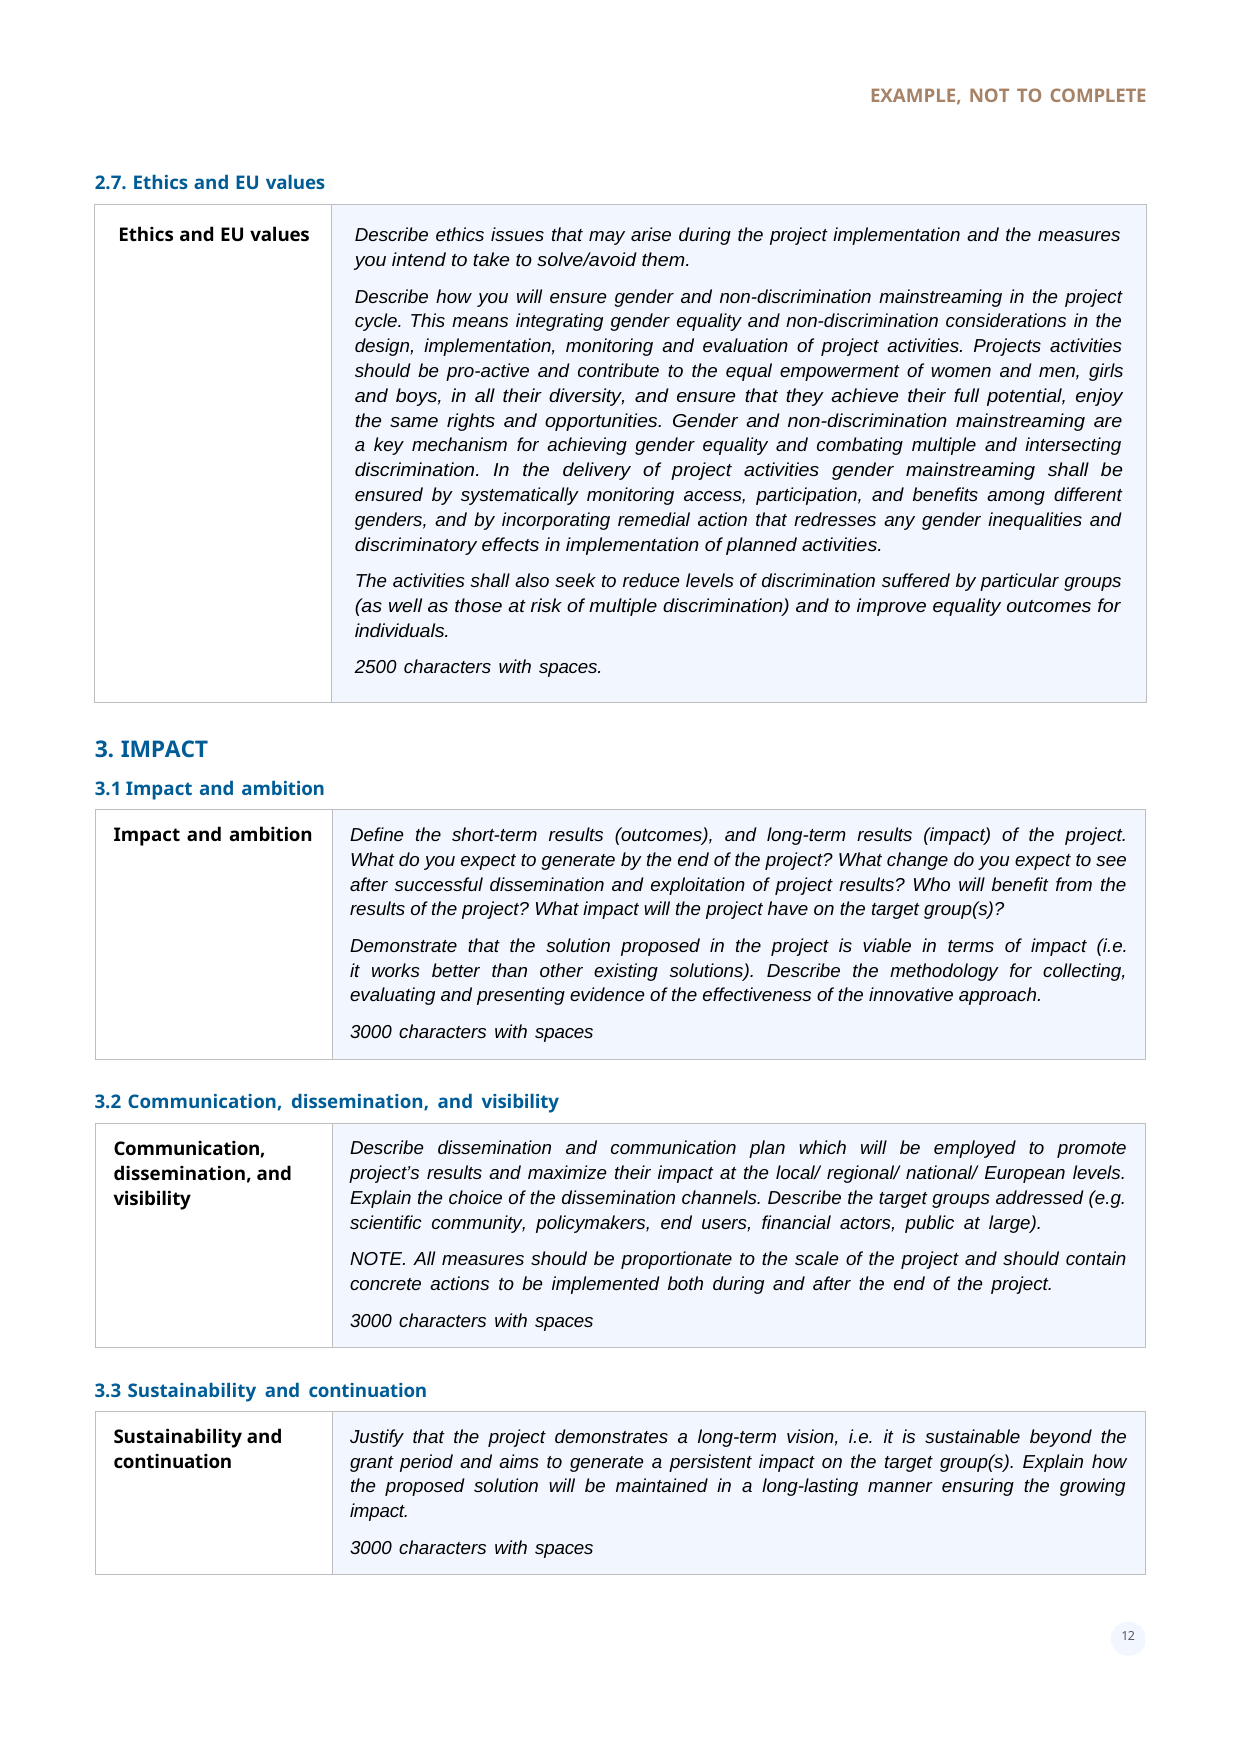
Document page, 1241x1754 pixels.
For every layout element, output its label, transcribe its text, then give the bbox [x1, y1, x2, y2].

list Communication, dissemination, and visibility [94, 1088, 1173, 1114]
text 2.7. Ethics and EU values [94, 169, 1173, 195]
list Impact and ambition [94, 775, 1173, 801]
subtitle IMPACT [94, 232, 1173, 764]
picture [1110, 1621, 1146, 1656]
list Sustainability and continuation [94, 1377, 1173, 1402]
